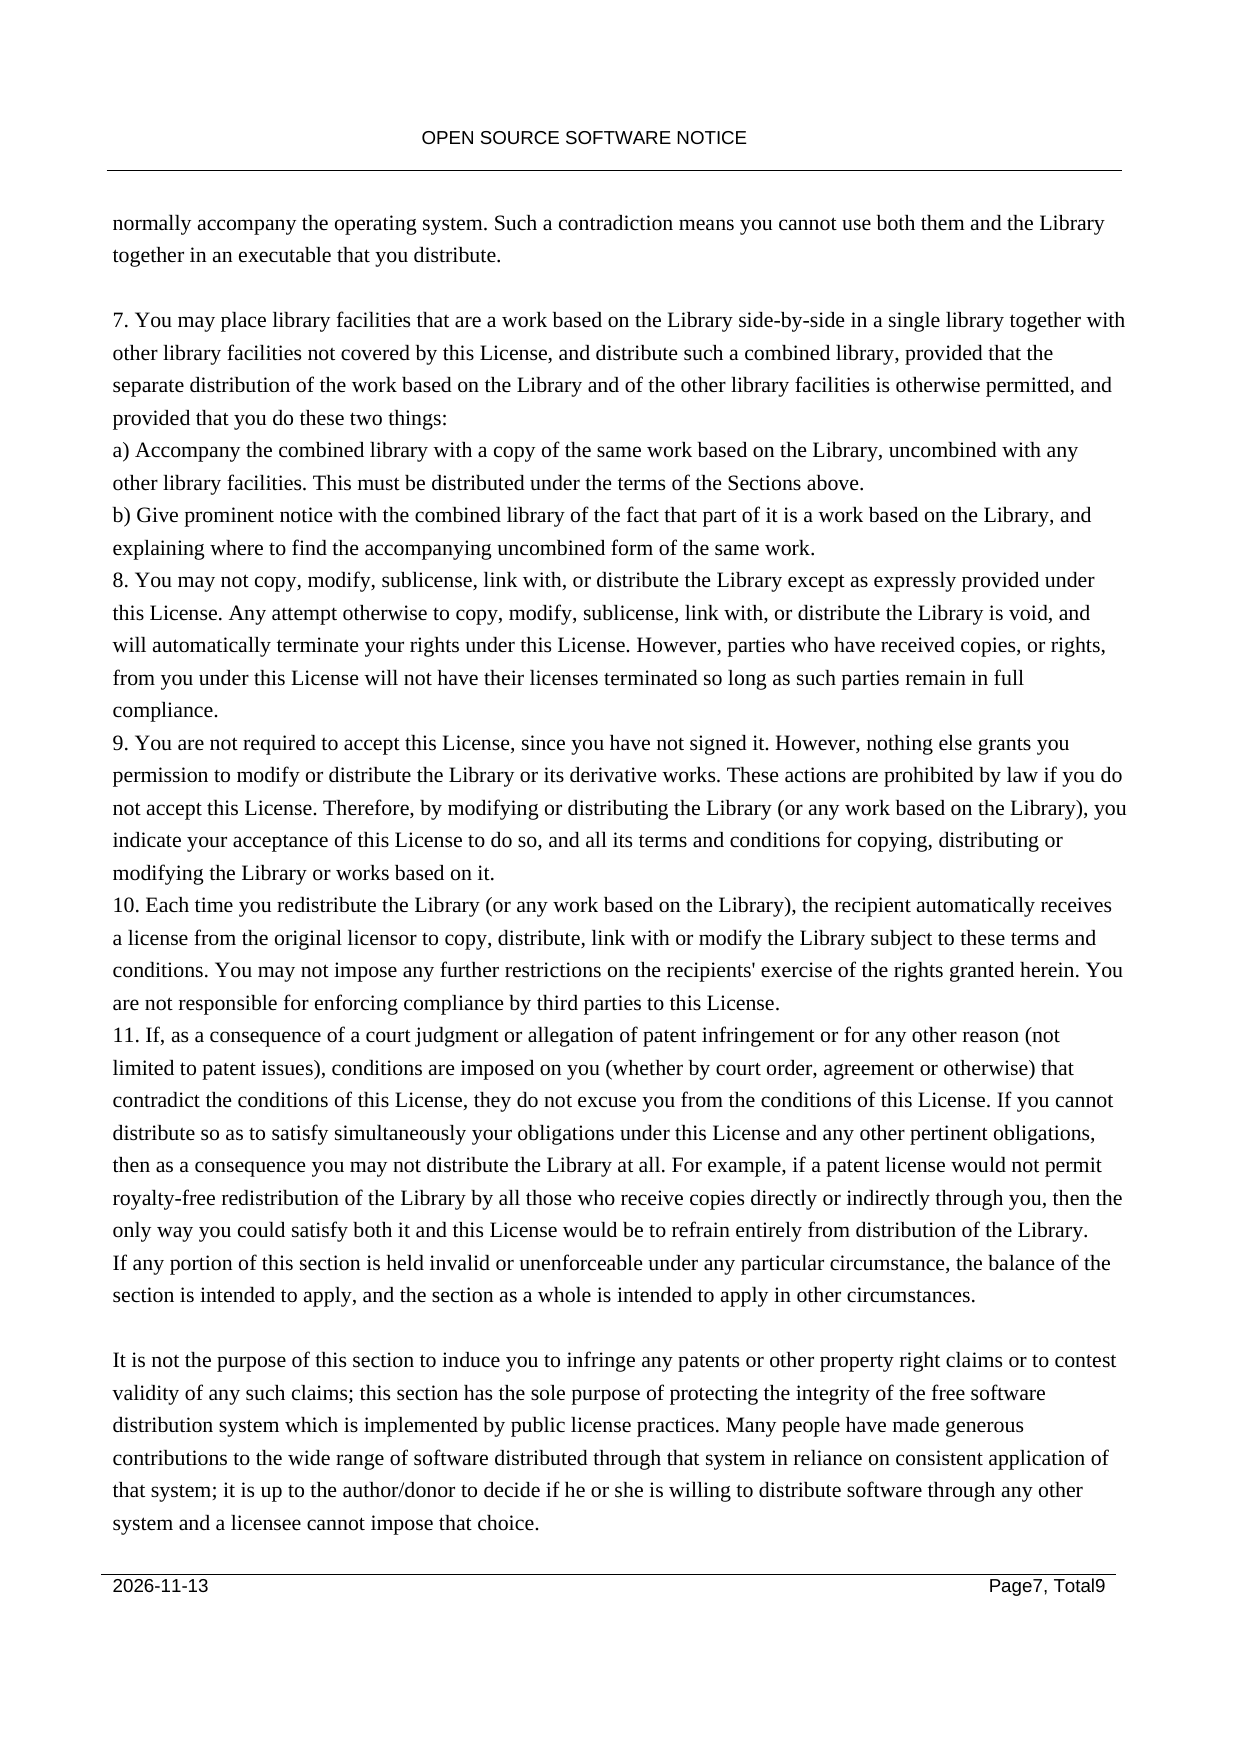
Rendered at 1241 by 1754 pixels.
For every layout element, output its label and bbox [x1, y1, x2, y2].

text [112, 206, 1128, 1539]
